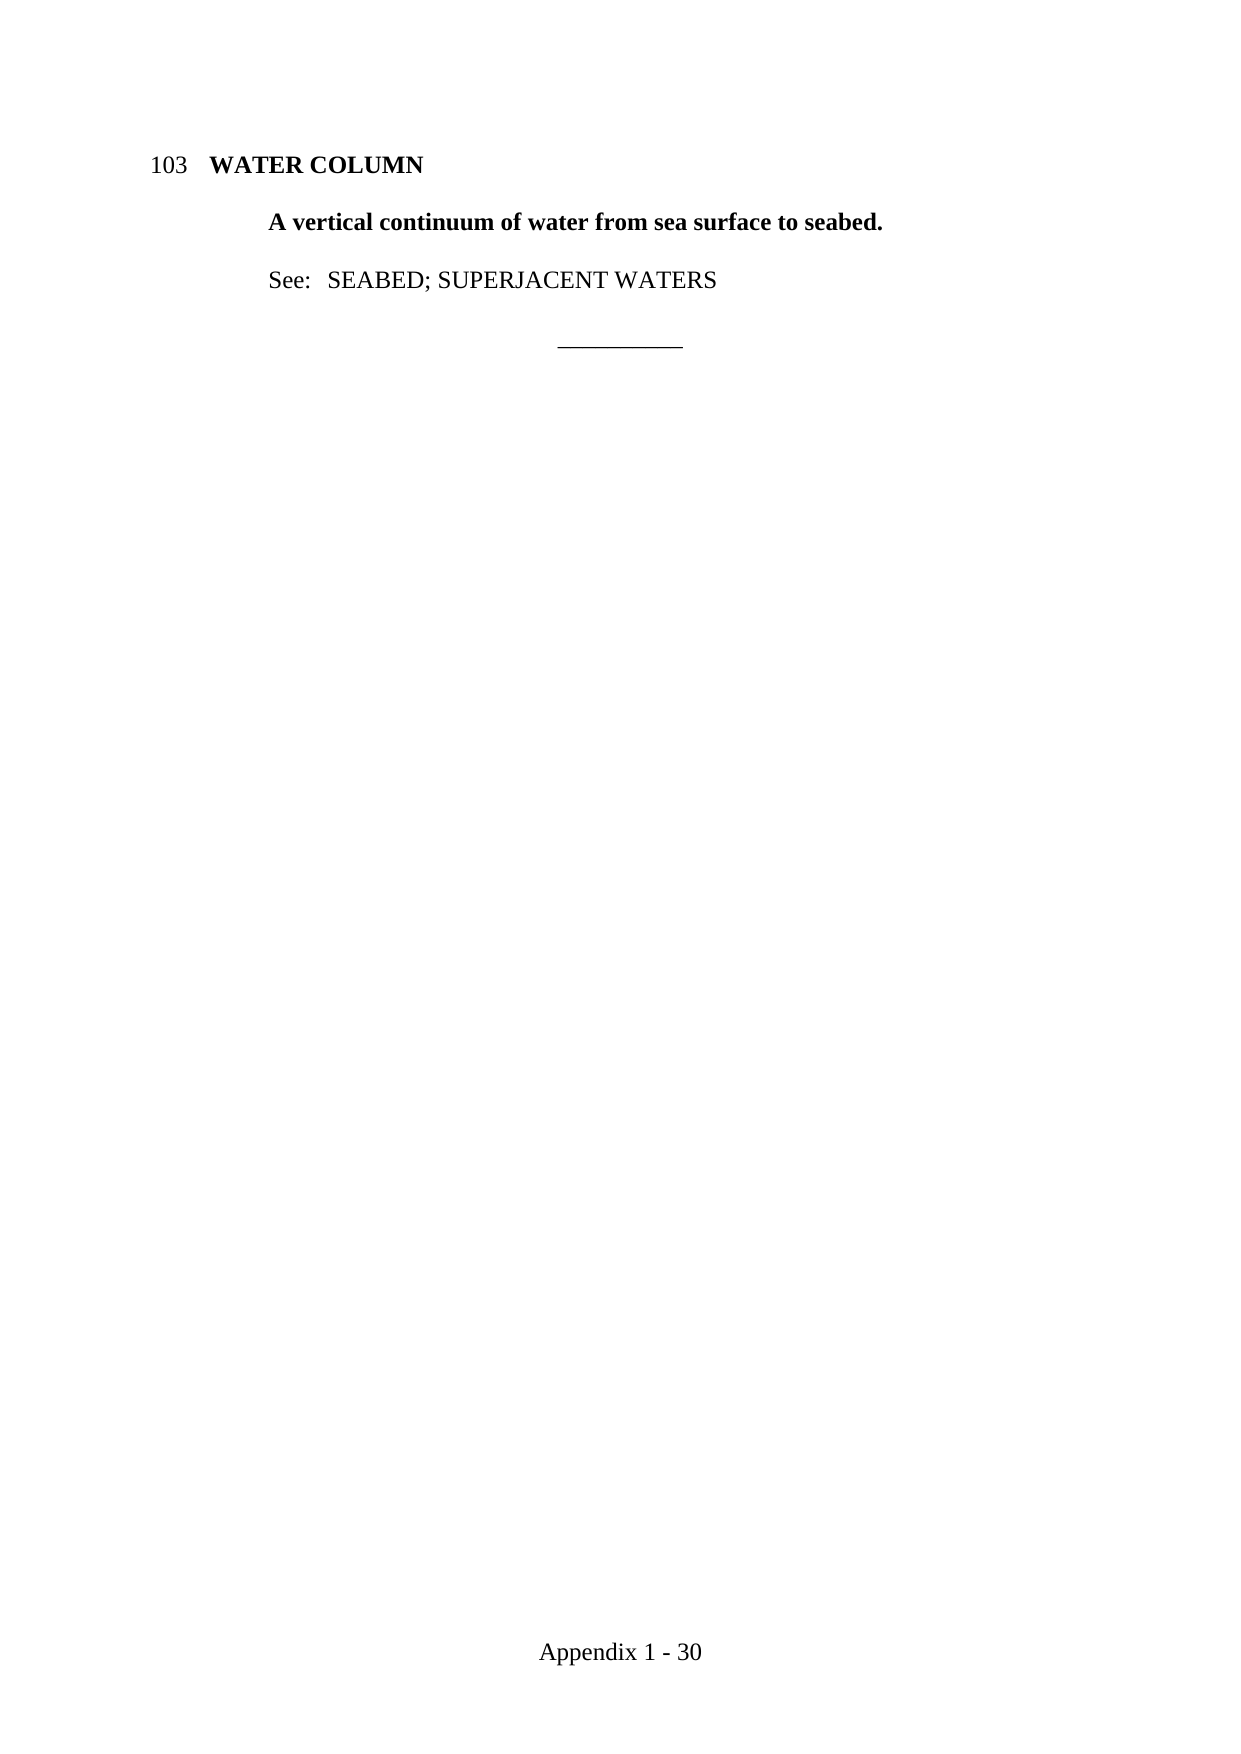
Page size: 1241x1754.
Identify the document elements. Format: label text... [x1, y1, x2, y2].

text See: SEABED; SUPERJACENT WATERS [268, 265, 1090, 294]
text 103 WATER COLUMN [150, 150, 1090, 179]
text __________ [150, 322, 1090, 351]
text A vertical continuum of water from sea surface to seabed. [268, 207, 1090, 236]
